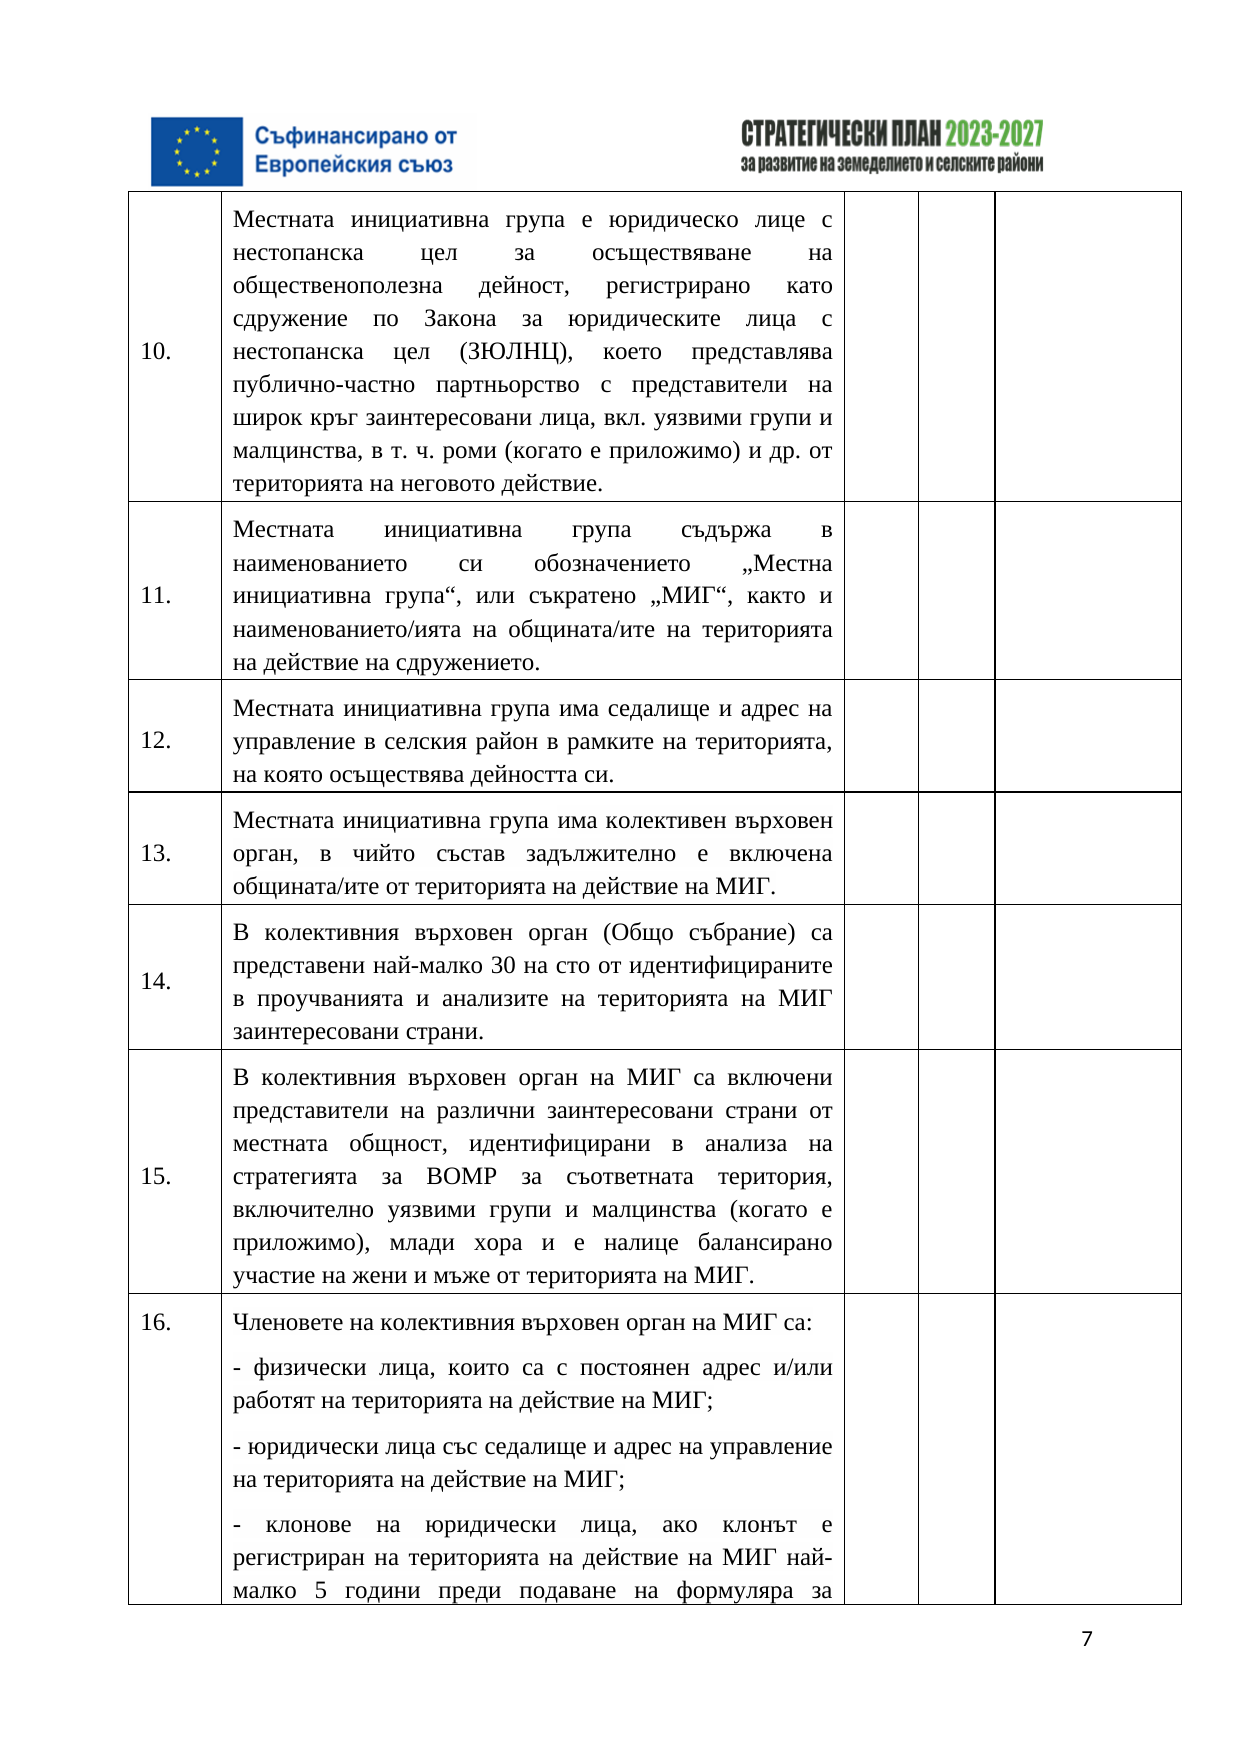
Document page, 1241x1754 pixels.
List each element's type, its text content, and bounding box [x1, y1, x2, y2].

table_cell [129, 680, 221, 791]
table_cell [845, 1050, 918, 1293]
table_cell [996, 502, 1181, 679]
table_cell [129, 1050, 221, 1293]
table_cell [129, 192, 221, 501]
table_cell [845, 680, 918, 791]
table_cell Местната инициативна група има колективен върховен орган, в чийто състав задължително е включена общината/ите от територията на действие на МИГ. [222, 793, 844, 904]
table_cell [919, 680, 994, 791]
table_cell [919, 1050, 994, 1293]
table_cell [845, 793, 918, 904]
table_cell [845, 905, 918, 1049]
table_cell В колективния върховен орган на МИГ са включени представители на различни заинтересовани страни от местната общност, идентифицирани в анализа на стратегията за ВОМР за съответната територия, включително уязвими групи и малцинства (когато е приложимо), млади хора и е налице балансирано участие на жени и мъже от територията на МИГ. [222, 1050, 844, 1293]
table_cell [919, 502, 994, 679]
table_cell [996, 1050, 1181, 1293]
table_cell Местната инициативна група има седалище и адрес на управление в селския район в рамките на територията, на която осъществява дейността си. [222, 680, 844, 791]
table_cell [129, 1294, 221, 1604]
table_cell [845, 502, 918, 679]
table_cell [996, 680, 1181, 791]
table_cell [919, 793, 994, 904]
table_cell [919, 905, 994, 1049]
table_cell [919, 1294, 994, 1604]
table_cell [129, 793, 221, 904]
table_cell [845, 192, 918, 501]
table_cell В колективния върховен орган (Общо събрание) са представени най-малко 30 на сто от идентифицираните в проучванията и анализите на територията на МИГ заинтересовани страни. [222, 905, 844, 1049]
table_cell Местната инициативна група съдържа в наименованието си обозначението „Местна инициативна група“, или съкратено „МИГ“, както и наименованието/ията на общината/ите на територията на действие на сдружението. [222, 502, 844, 679]
table_cell [845, 1294, 918, 1604]
table_cell Местната инициативна група е юридическо лице с нестопанска цел за осъществяване на общественополезна дейност, регистрирано като сдружение по Закона за юридическите лица с нестопанска цел (ЗЮЛНЦ), което представлява публично-частно партньорство с представители на широк кръг заинтересовани лица, вкл. уязвими групи и малцинства, в т. ч. роми (когато е приложимо) и др. от територията на неговото действие. [222, 192, 844, 501]
table_cell [996, 1294, 1181, 1604]
table_cell [919, 192, 994, 501]
picture [147, 113, 477, 191]
table_cell [129, 502, 221, 679]
table_cell [996, 905, 1181, 1049]
picture [740, 101, 1044, 191]
table_cell [996, 192, 1181, 501]
table_cell [129, 905, 221, 1049]
table_cell [996, 793, 1181, 904]
